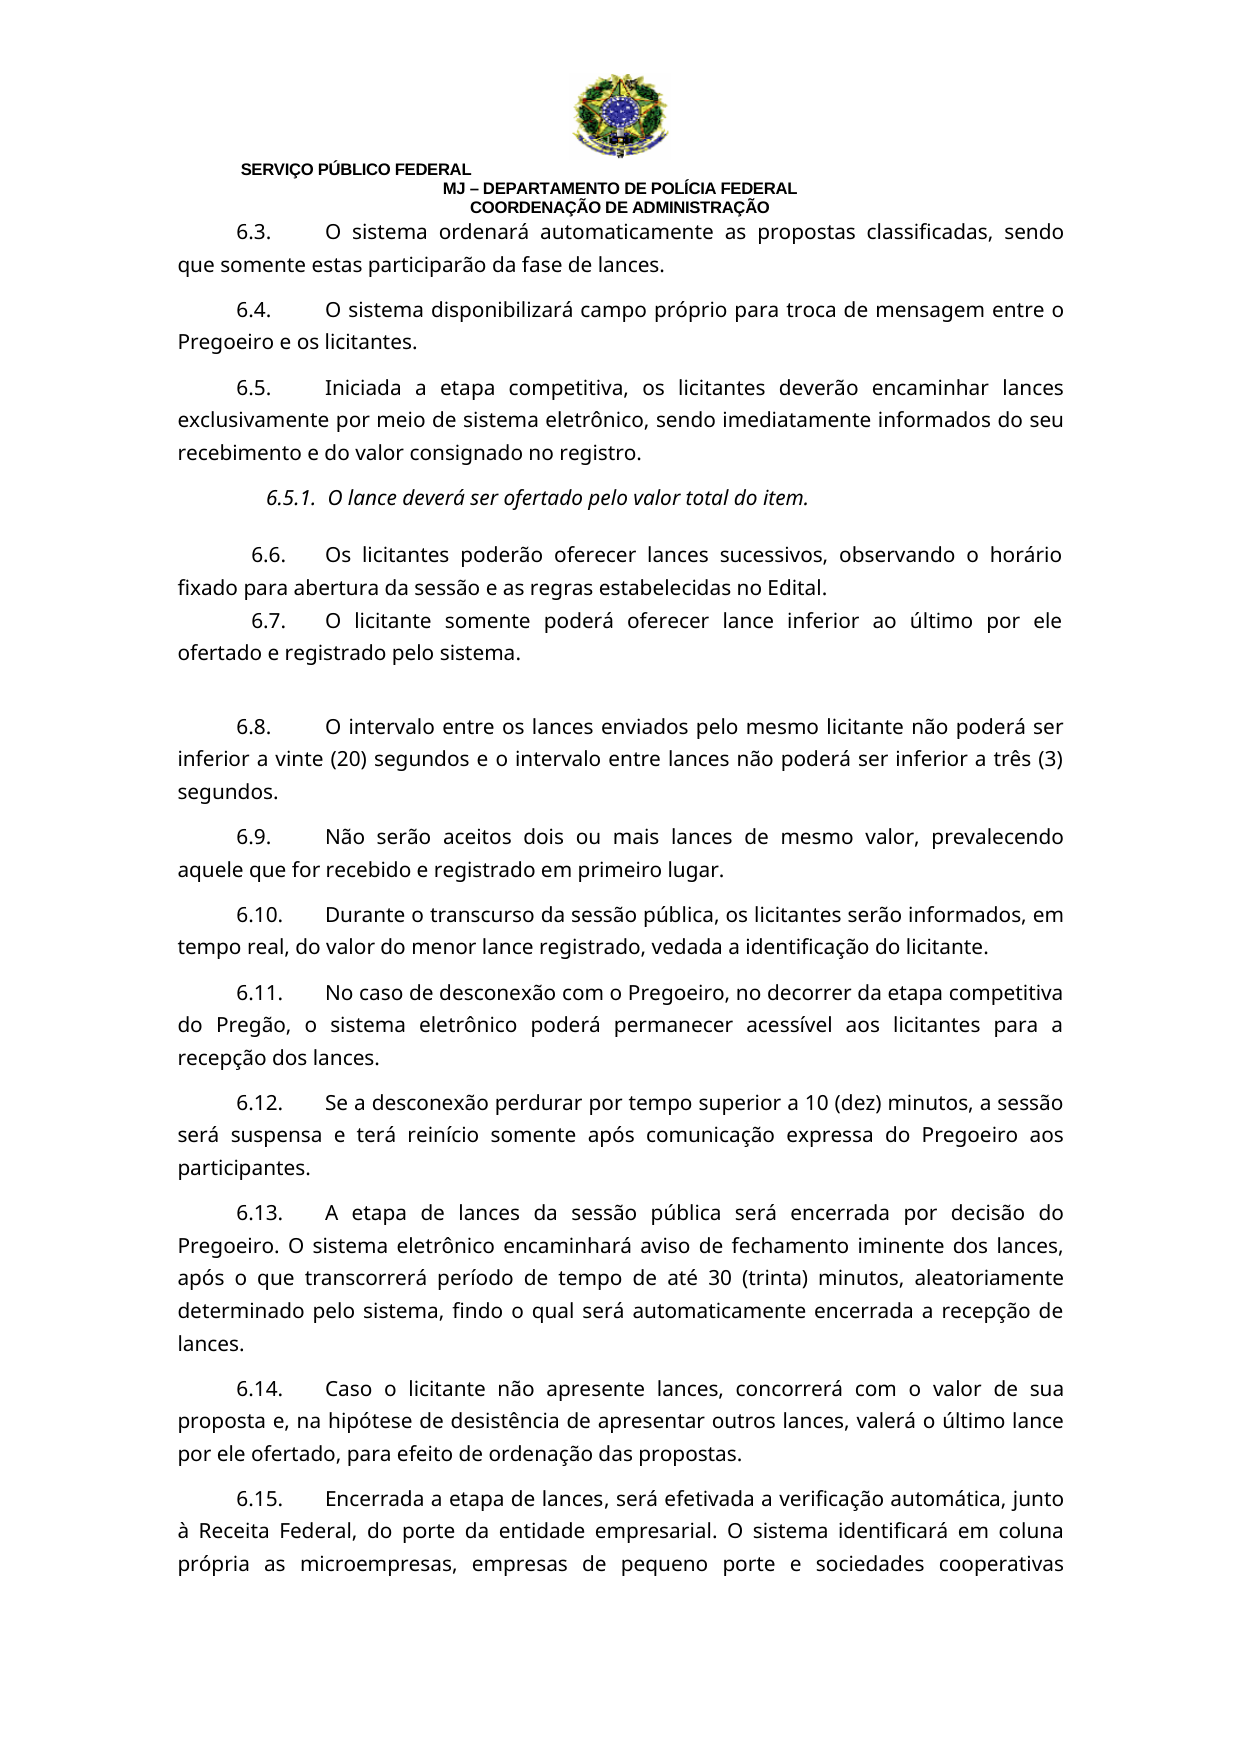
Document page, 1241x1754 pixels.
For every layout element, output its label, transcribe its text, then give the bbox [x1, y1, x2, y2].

list Não serão aceitos dois ou mais lances de mesmo valor, prevalecendo aquele que for recebido e registrado em primeiro lugar. [177, 822, 1065, 883]
list Caso o licitante não apresente lances, concorrerá com o valor de sua proposta e, na hipótese de desistência de apresentar outros lances, valerá o último lance por ele ofertado, para efeito de ordenação das propostas. [177, 1374, 1065, 1467]
list O intervalo entre os lances enviados pelo mesmo licitante não poderá ser inferior a vinte (20) segundos e o intervalo entre lances não poderá ser inferior a três (3) segundos. [177, 712, 1065, 806]
list O licitante somente poderá oferecer lance inferior ao último por ele ofertado e registrado pelo sistema. [177, 606, 1063, 667]
list Durante o transcurso da sessão pública, os licitantes serão informados, em tempo real, do valor do menor lance registrado, vedada a identificação do licitante. [177, 900, 1065, 961]
list No caso de desconexão com o Pregoeiro, no decorrer da etapa competitiva do Pregão, o sistema eletrônico poderá permanecer acessível aos licitantes para a recepção dos lances. [177, 978, 1065, 1071]
list O sistema ordenará automaticamente as propostas classificadas, sendo que somente estas participarão da fase de lances. [177, 217, 1065, 278]
list A etapa de lances da sessão pública será encerrada por decisão do Pregoeiro. O sistema eletrônico encaminhará aviso de fechamento iminente dos lances, após o que transcorrerá período de tempo de até 30 (trinta) minutos, aleatoriamente determinado pelo sistema, findo o qual será automaticamente encerrada a recepção de lances. [177, 1198, 1065, 1357]
list O sistema disponibilizará campo próprio para troca de mensagem entre o Pregoeiro e os licitantes. [177, 295, 1065, 356]
list Se a desconexão perdurar por tempo superior a 10 (dez) minutos, a sessão será suspensa e terá reinício somente após comunicação expressa do Pregoeiro aos participantes. [177, 1088, 1065, 1182]
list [177, 1484, 1065, 1578]
list O lance deverá ser ofertado pelo valor total do item. [266, 483, 1065, 511]
list Os licitantes poderão oferecer lances sucessivos, observando o horário fixado para abertura da sessão e as regras estabelecidas no Edital. [177, 541, 1063, 602]
list Iniciada a etapa competitiva, os licitantes deverão encaminhar lances exclusivamente por meio de sistema eletrônico, sendo imediatamente informados do seu recebimento e do valor consignado no registro. [177, 373, 1065, 466]
